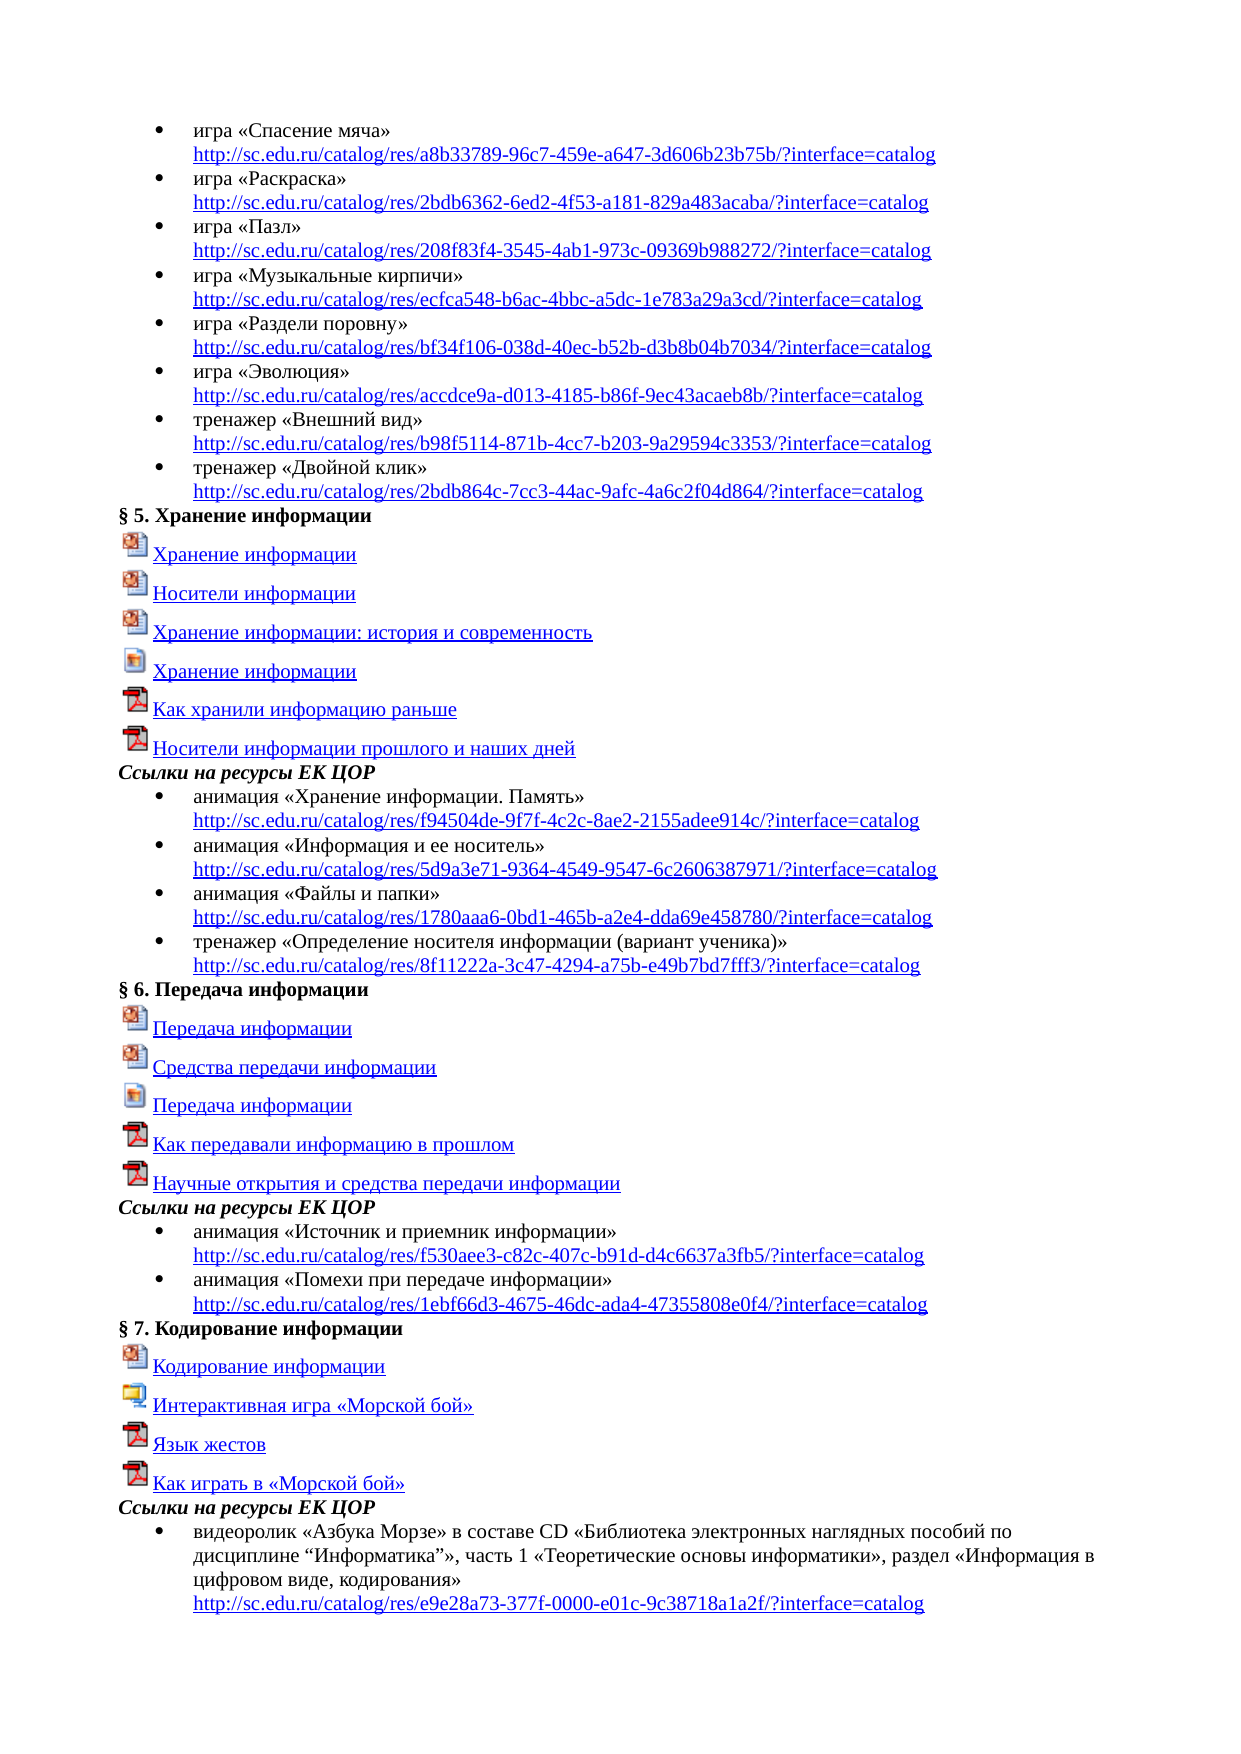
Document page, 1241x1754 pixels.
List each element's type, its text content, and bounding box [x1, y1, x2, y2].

list тренажер «Внешний вид» http://sc.edu.ru/catalog/res/b98f5114-871b-4cc7-b203-9a29594c3353/?interface=catalog [156, 407, 1122, 455]
list анимация «Источник и приемник информации» http://sc.edu.ru/catalog/res/f530aee3-c82c-407c-b91d-d4c6637a3fb5/?interface=catalog [156, 1219, 1122, 1267]
list тренажер «Двойной клик» http://sc.edu.ru/catalog/res/2bdb864c-7cc3-44ac-9afc-4a6c2f04d864/?interface=catalog [156, 455, 1122, 503]
picture [118, 1039, 153, 1074]
picture [118, 1339, 153, 1374]
picture [118, 1417, 153, 1452]
list видеоролик «Азбука Морзе» в составе CD «Библиотека электронных наглядных пособий по дисциплине “Информатика”», часть 1 «Теоретические основы информатики», раздел «Информация в цифровом виде, кодирования» http://sc.edu.ru/catalog/res/e9e28a73-377f-0000-e01c-9c38718a1a2f/?interface=catalog [156, 1519, 1122, 1615]
text Носители информации прошлого и наших дней [118, 721, 1122, 760]
text Как играть в «Морской бой» [118, 1456, 1122, 1495]
text Ссылки на ресурсы ЕК ЦОР [118, 1495, 1122, 1519]
list игра «Пазл» http://sc.edu.ru/catalog/res/208f83f4-3545-4ab1-973c-09369b988272/?interface=catalog [156, 214, 1122, 262]
picture [118, 643, 153, 678]
text Хранение информации [118, 527, 1122, 566]
picture [118, 721, 153, 756]
text Хранение информации: история и современность [118, 605, 1122, 644]
text Средства передачи информации [118, 1040, 1122, 1079]
text Хранение информации [118, 644, 1122, 683]
text Как передавали информацию в прошлом [118, 1117, 1122, 1156]
picture [118, 1156, 153, 1191]
text § 5. Хранение информации [118, 503, 1122, 527]
picture [118, 1117, 153, 1152]
picture [118, 1456, 153, 1491]
text § 6. Передача информации [118, 977, 1122, 1001]
text Передача информации [118, 1079, 1122, 1117]
picture [118, 527, 153, 562]
text Передача информации [118, 1001, 1122, 1040]
picture [118, 1001, 153, 1036]
text Язык жестов [118, 1417, 1122, 1456]
list игра «Раздели поровну» http://sc.edu.ru/catalog/res/bf34f106-038d-40ec-b52b-d3b8b04b7034/?interface=catalog [156, 311, 1122, 359]
list анимация «Файлы и папки» http://sc.edu.ru/catalog/res/1780aaa6-0bd1-465b-a2e4-dda69e458780/?interface=catalog [156, 881, 1122, 929]
picture [118, 682, 153, 717]
picture [118, 1378, 153, 1413]
text Как хранили информацию раньше [118, 683, 1122, 721]
list тренажер «Определение носителя информации (вариант ученика)» http://sc.edu.ru/catalog/res/8f11222a-3c47-4294-a75b-e49b7bd7fff3/?interface=catalog [156, 929, 1122, 977]
list игра «Музыкальные кирпичи» http://sc.edu.ru/catalog/res/ecfca548-b6ac-4bbc-a5dc-1e783a29a3cd/?interface=catalog [156, 262, 1122, 311]
picture [118, 566, 153, 601]
list анимация «Хранение информации. Память» http://sc.edu.ru/catalog/res/f94504de-9f7f-4c2c-8ae2-2155adee914c/?interface=catalog [156, 784, 1122, 832]
text Ссылки на ресурсы ЕК ЦОР [118, 760, 1122, 784]
picture [118, 605, 153, 640]
list игра «Эволюция» http://sc.edu.ru/catalog/res/accdce9a-d013-4185-b86f-9ec43acaeb8b/?interface=catalog [156, 359, 1122, 407]
text Интерактивная игра «Морской бой» [118, 1378, 1122, 1417]
text Научные открытия и средства передачи информации [118, 1156, 1122, 1195]
text § 7. Кодирование информации [118, 1316, 1122, 1339]
picture [118, 1078, 153, 1113]
text Кодирование информации [118, 1339, 1122, 1378]
text Носители информации [118, 566, 1122, 605]
list игра «Спасение мяча» http://sc.edu.ru/catalog/res/a8b33789-96c7-459e-a647-3d606b23b75b/?interface=catalog [156, 118, 1122, 166]
list анимация «Информация и ее носитель» http://sc.edu.ru/catalog/res/5d9a3e71-9364-4549-9547-6c2606387971/?interface=catalog [156, 832, 1122, 881]
text Ссылки на ресурсы ЕК ЦОР [118, 1195, 1122, 1219]
list игра «Раскраска» http://sc.edu.ru/catalog/res/2bdb6362-6ed2-4f53-a181-829a483acaba/?interface=catalog [156, 166, 1122, 214]
list анимация «Помехи при передаче информации» http://sc.edu.ru/catalog/res/1ebf66d3-4675-46dc-ada4-47355808e0f4/?interface=catalog [156, 1267, 1122, 1316]
